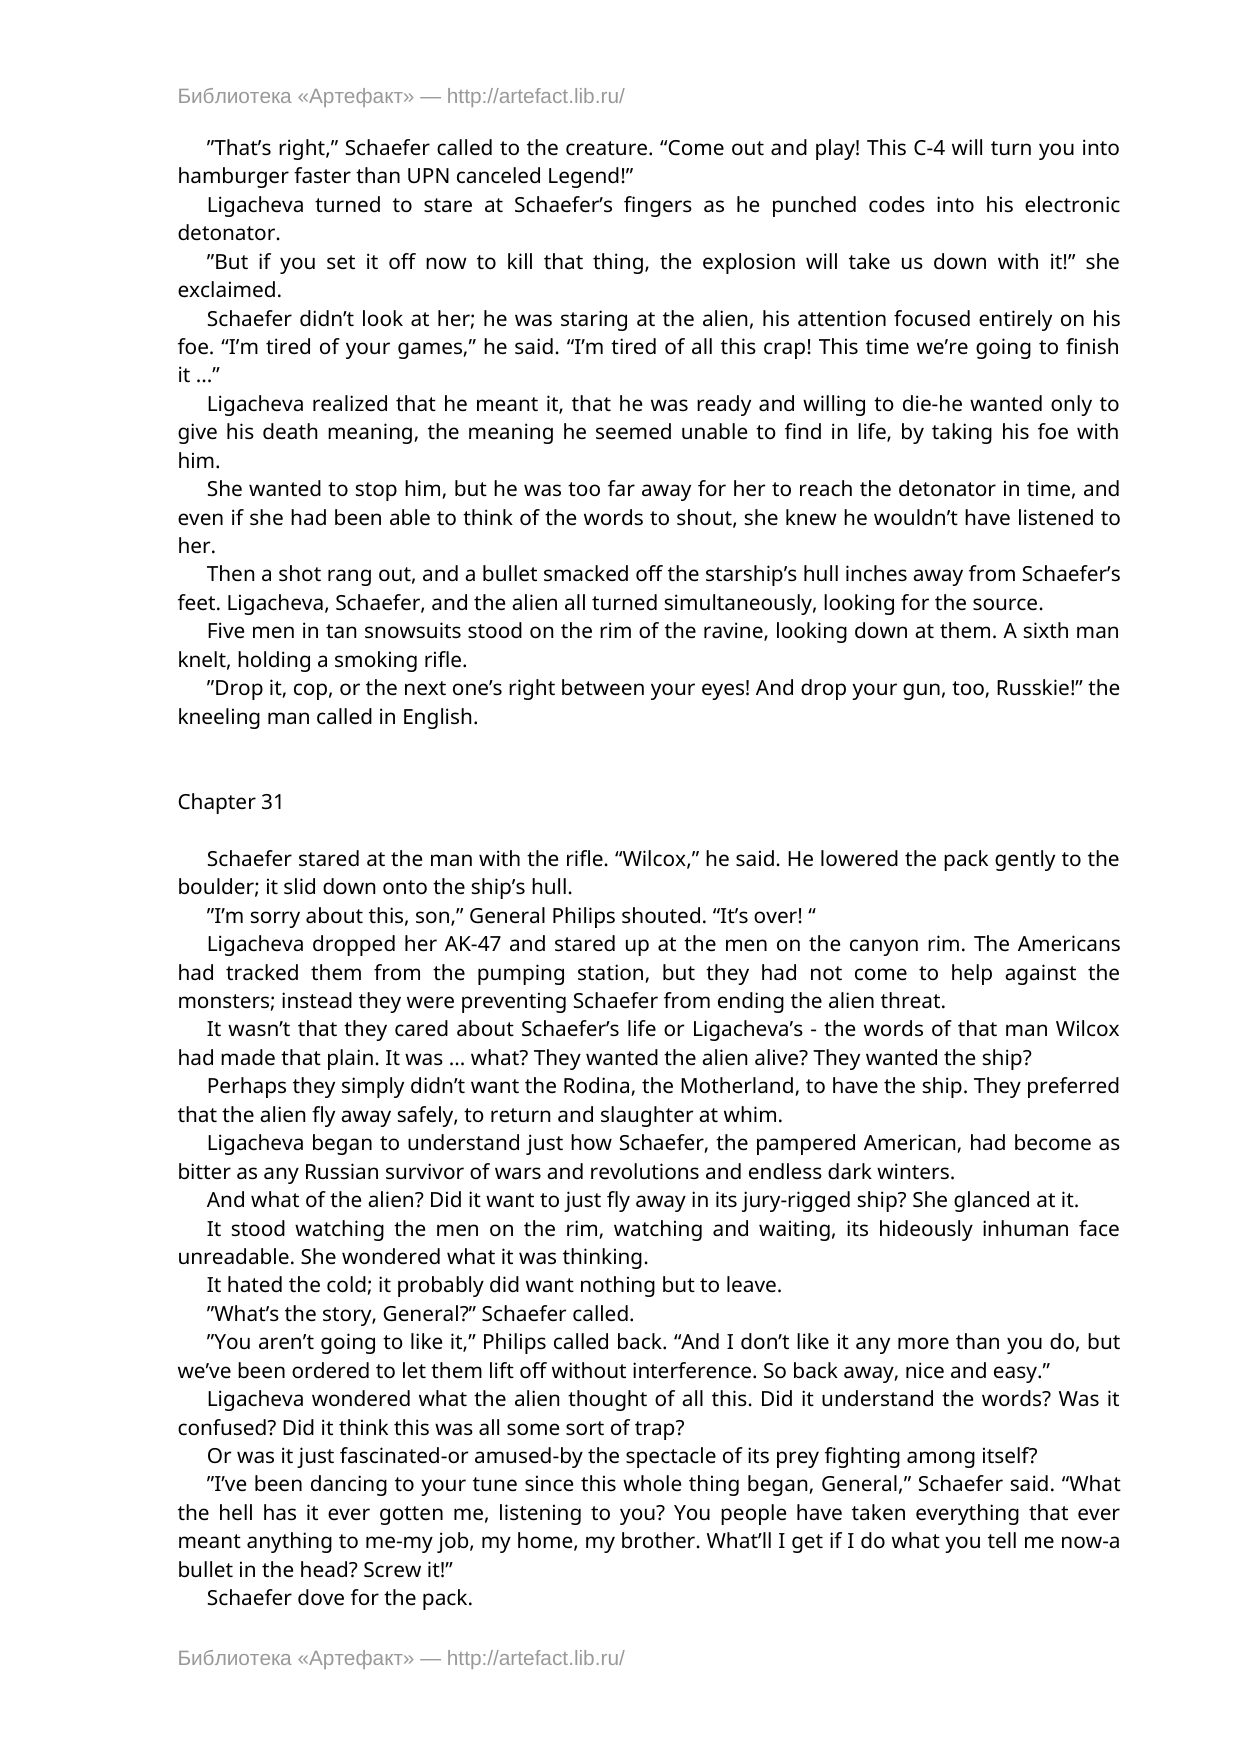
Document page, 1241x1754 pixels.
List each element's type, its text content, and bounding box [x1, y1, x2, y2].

text ”What’s the story, General?” Schaefer called. [177, 1299, 1122, 1327]
text Ligacheva began to understand just how Schaefer, the pampered American, had become as bitter as any Russian survivor of wars and revolutions and endless dark winters. [177, 1128, 1122, 1185]
text It stood watching the men on the rim, watching and waiting, its hideously inhuman face unreadable. She wondered what it was thinking. [177, 1214, 1122, 1271]
text Schaefer dove for the pack. [177, 1583, 1122, 1612]
text Ligacheva wondered what the alien thought of all this. Did it understand the words? Was it confused? Did it think this was all some sort of trap? [177, 1384, 1122, 1441]
text Or was it just fascinated-or amused-by the spectacle of its prey fighting among itself? [177, 1441, 1122, 1469]
text And what of the alien? Did it want to just fly away in its jury-rigged ship? She glanced at it. [177, 1185, 1122, 1214]
text Chapter 31 [177, 787, 1122, 816]
text ”I’ve been dancing to your tune since this whole thing began, General,” Schaefer said. “What the hell has it ever gotten me, listening to you? You people have taken everything that ever meant anything to me-my job, my home, my brother. What’ll I get if I do what you tell me now-a bullet in the head? Screw it!” [177, 1469, 1122, 1583]
text Ligacheva turned to stare at Schaefer’s fingers as he punched codes into his electronic detonator. [177, 190, 1122, 247]
text Ligacheva dropped her AK-47 and stared up at the men on the canyon rim. The Americans had tracked them from the pumping station, but they had not come to help against the monsters; instead they were preventing Schaefer from ending the alien threat. [177, 929, 1122, 1014]
text It wasn’t that they cared about Schaefer’s life or Ligacheva’s - the words of that man Wilcox had made that plain. It was ... what? They wanted the alien alive? They wanted the ship? [177, 1014, 1122, 1071]
text Perhaps they simply didn’t want the Rodina, the Motherland, to have the ship. They preferred that the alien fly away safely, to return and slaughter at whim. [177, 1071, 1122, 1128]
text ”Drop it, cop, or the next one’s right between your eyes! And drop your gun, too, Russkie!” the kneeling man called in English. [177, 673, 1122, 730]
text Five men in tan snowsuits stood on the rim of the ravine, looking down at them. A sixth man knelt, holding a smoking rifle. [177, 616, 1122, 673]
text ”But if you set it off now to kill that thing, the explosion will take us down with it!” she exclaimed. [177, 247, 1122, 304]
text Ligacheva realized that he meant it, that he was ready and willing to die-he wanted only to give his death meaning, the meaning he seemed unable to find in life, by taking his foe with him. [177, 389, 1122, 474]
text ”You aren’t going to like it,” Philips called back. “And I don’t like it any more than you do, but we’ve been ordered to let them lift off without interference. So back away, nice and easy.” [177, 1327, 1122, 1384]
text Then a shot rang out, and a bullet smacked off the starship’s hull inches away from Schaefer’s feet. Ligacheva, Schaefer, and the alien all turned simultaneously, looking for the source. [177, 559, 1122, 616]
text ”I’m sorry about this, son,” General Philips shouted. “It’s over! “ [177, 901, 1122, 929]
text ”That’s right,” Schaefer called to the creature. “Come out and play! This C-4 will turn you into hamburger faster than UPN canceled Legend!” [177, 133, 1122, 190]
text Schaefer didn’t look at her; he was staring at the alien, his attention focused entirely on his foe. “I’m tired of your games,” he said. “I’m tired of all this crap! This time we’re going to finish it ...” [177, 304, 1122, 389]
text She wanted to stop him, but he was too far away for her to reach the detonator in time, and even if she had been able to think of the words to shout, she knew he wouldn’t have listened to her. [177, 474, 1122, 559]
text Schaefer stared at the man with the rifle. “Wilcox,” he said. He lowered the pack gently to the boulder; it slid down onto the ship’s hull. [177, 844, 1122, 901]
text It hated the cold; it probably did want nothing but to leave. [177, 1271, 1122, 1299]
